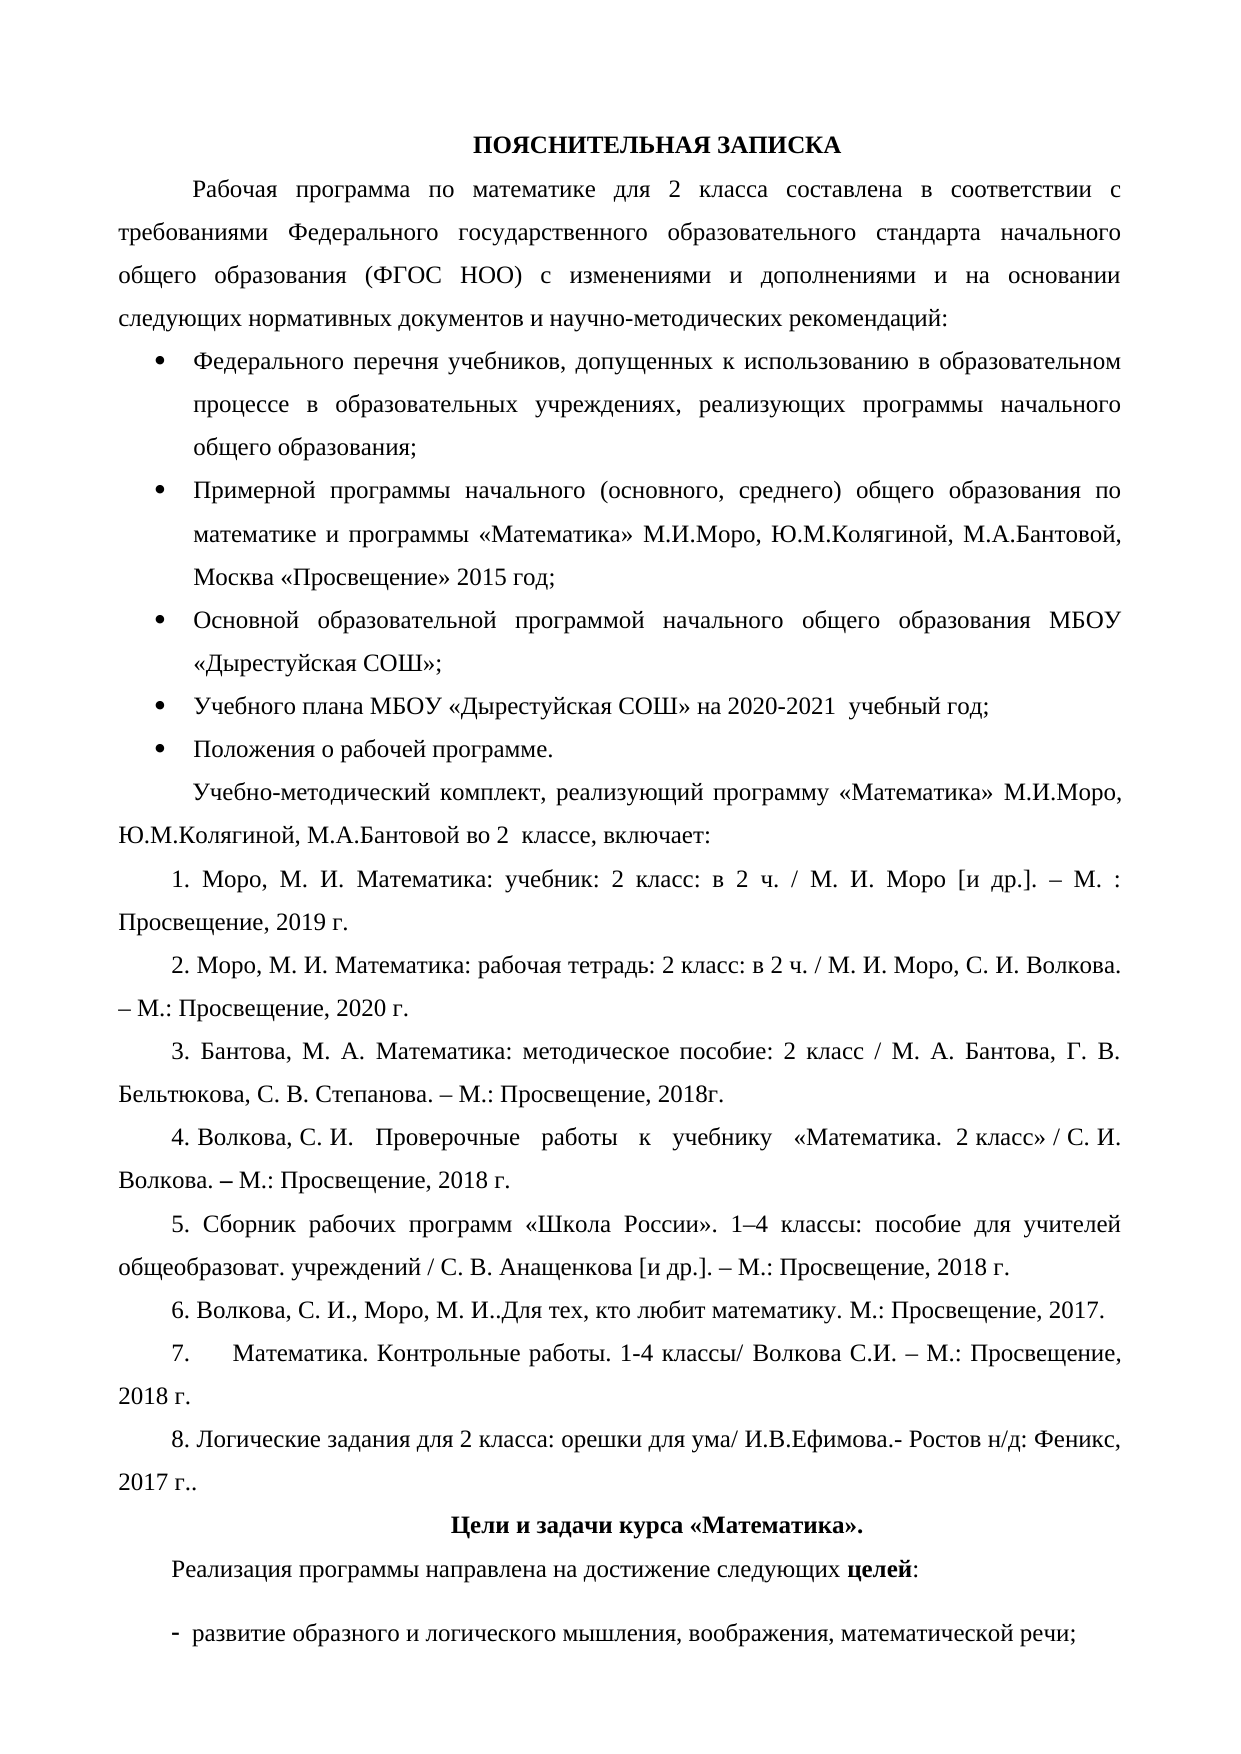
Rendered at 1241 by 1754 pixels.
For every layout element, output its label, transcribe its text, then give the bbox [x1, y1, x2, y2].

list Федерального перечня учебников, допущенных к использованию в образовательном процессе в образовательных учреждениях, реализующих программы начального общего образования; [156, 346, 1122, 461]
text 3. Бантова, М. А. Математика: методическое пособие: 2 класс / М. А. Бантова, Г. В. Бельтюкова, С. В. Степанова. – М.: Просвещение, 2018г. [118, 1036, 1122, 1108]
text Рабочая программа по математике для 2 класса составлена в соответствии с требованиями Федерального государственного образовательного стандарта начального общего образования (ФГОС НOO) с изменениями и дополнениями и на основании следующих нормативных документов и научно-методических рекомендаций: [118, 174, 1122, 332]
text Цели и задачи курса «Математика». [118, 1511, 1122, 1539]
text 2. Моро, М. И. Математика: рабочая тетрадь: 2 класс: в 2 ч. / М. И. Моро, С. И. Волкова. – М.: Просвещение, 2020 г. [118, 950, 1122, 1022]
text 7. Математика. Контрольные работы. 1-4 классы/ Волкова С.И. – М.: Просвещение, 2018 г. [118, 1338, 1122, 1410]
list Учебного плана МБОУ «Дырестуйская СОШ» на 2020-2021 учебный год; [156, 691, 1122, 720]
text Учебно-методический комплект, реализующий программу «Математика» М.И.Моро, Ю.М.Колягиной, М.А.Бантовой во 2 классе, включает: [118, 777, 1122, 849]
list Примерной программы начального (основного, среднего) общего образования по математике и программы «Математика» М.И.Моро, Ю.М.Колягиной, М.А.Бантовой, Москва «Просвещение» 2015 год; [156, 476, 1122, 591]
text ПОЯСНИТЕЛЬНАЯ ЗАПИСКА [118, 131, 1122, 159]
text 5. Сборник рабочих программ «Школа России». 1–4 классы: пособие для учителей общеобразоват. учреждений / С. В. Анащенкова [и др.]. – М.: Просвещение, 2018 г. [118, 1209, 1122, 1281]
text 8. Логические задания для 2 класса: орешки для ума/ И.В.Ефимова.- Ростов н/д: Феникс, 2017 г.. [118, 1424, 1122, 1496]
list Основной образовательной программой начального общего образования МБОУ «Дырестуйская СОШ»; [156, 605, 1122, 677]
text 6. Волкова, С. И., Моро, М. И..Для тех, кто любит математику. М.: Просвещение, 2017. [118, 1295, 1122, 1324]
list Положения о рабочей программе. [156, 734, 1122, 763]
text 1. Моро, М. И. Математика: учебник: 2 класс: в 2 ч. / М. И. Моро [и др.]. – М. : Просвещение, 2019 г. [118, 864, 1122, 936]
text 4. Волкова, С. И. Проверочные работы к учебнику «Математика. 2 класс» / С. И. Волкова. – М.: Просвещение, 2018 г. [118, 1122, 1122, 1194]
text Реализация программы направлена на достижение следующих целей: [118, 1554, 1122, 1582]
list развитие образного и логического мышления, воображения, математической речи; [118, 1618, 1122, 1646]
